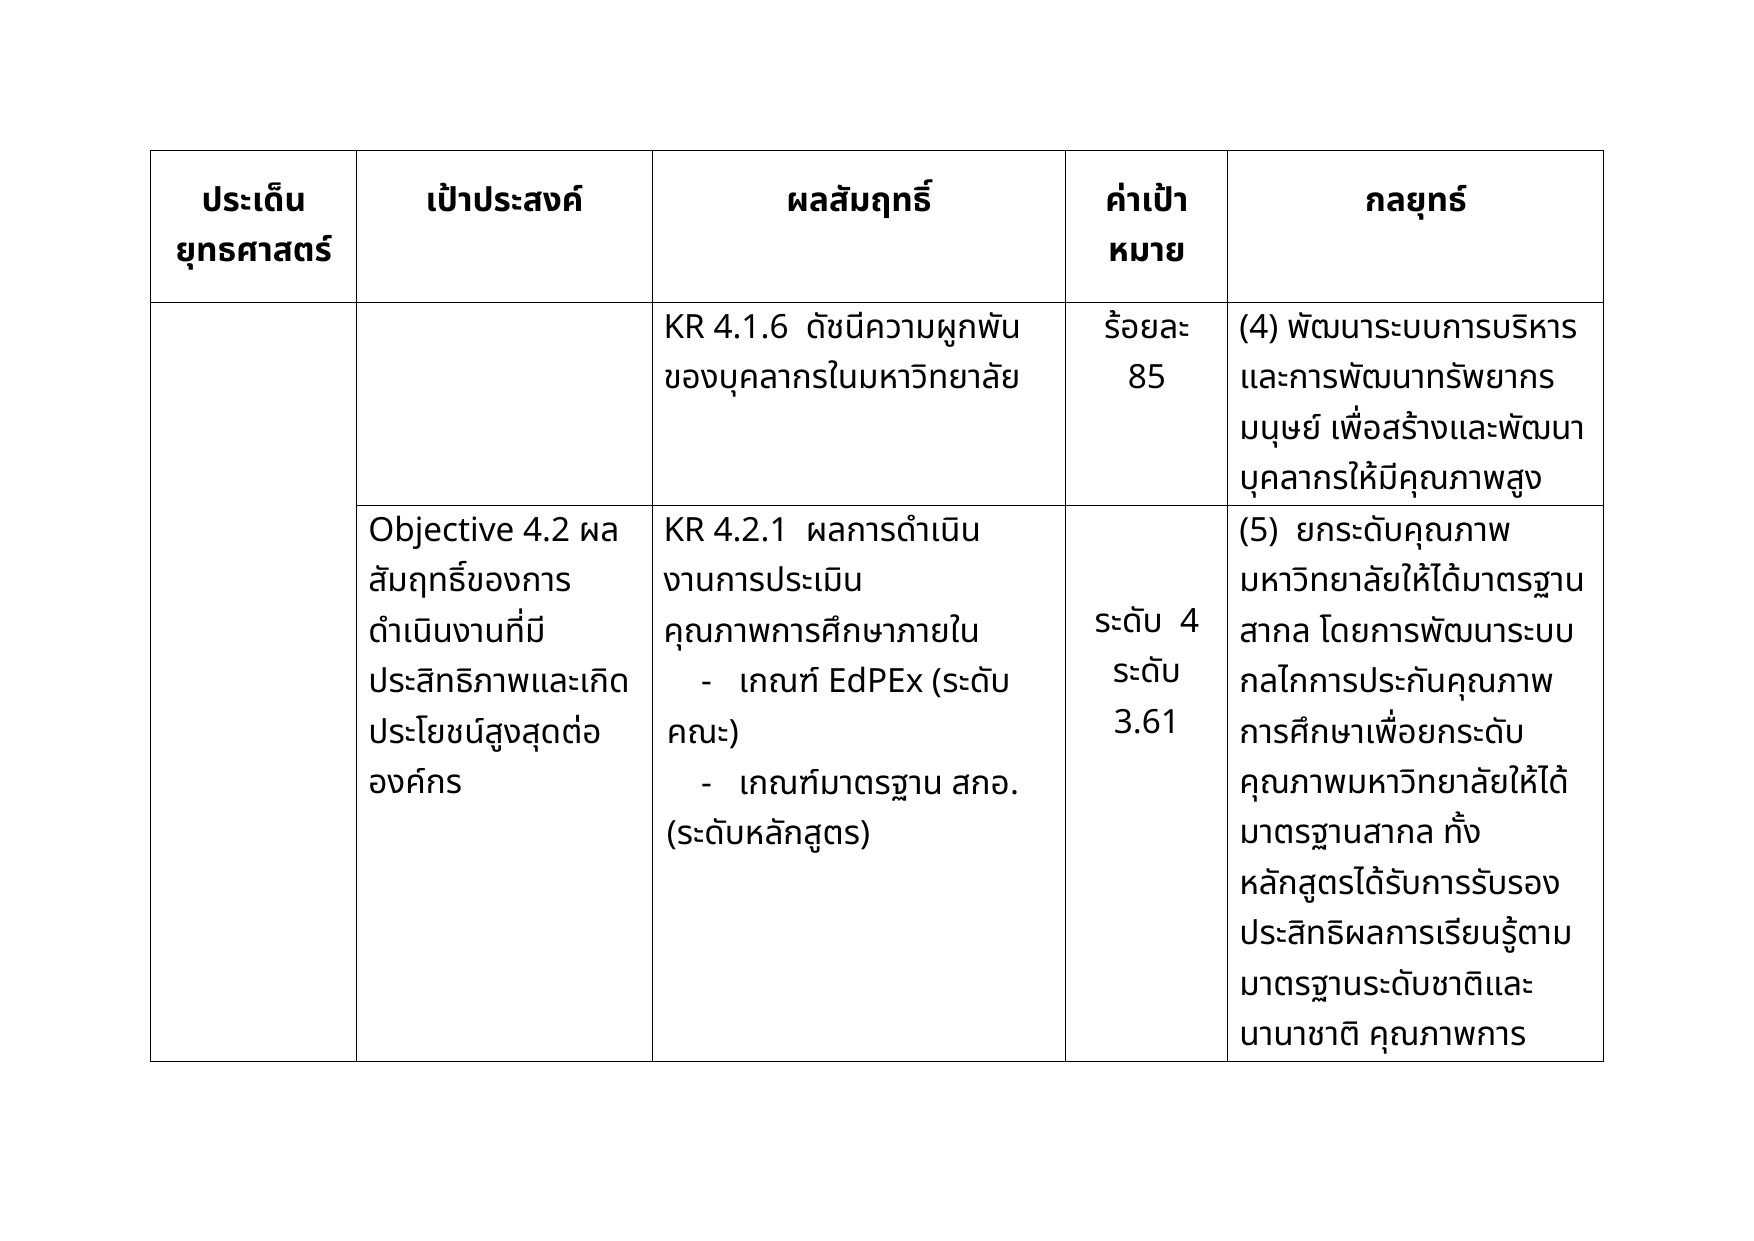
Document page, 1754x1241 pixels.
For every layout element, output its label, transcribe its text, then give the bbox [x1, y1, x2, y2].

table_cell ระดับ 4 ระดับ 3.61 [1066, 506, 1227, 1061]
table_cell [357, 506, 652, 1061]
table_header กลยุทธ์ [1228, 151, 1603, 302]
table_cell ร้อยละ 85 [1066, 303, 1227, 505]
table_header ผลสัมฤทธิ์ [653, 151, 1065, 302]
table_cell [653, 506, 1065, 1061]
table_cell KR 4.1.6 ดัชนีความผูกพันของบุคลากรในมหาวิทยาลัย [653, 303, 1065, 505]
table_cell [1228, 506, 1603, 1061]
table_header เป้าประสงค์ [357, 151, 652, 302]
table_cell (4) พัฒนาระบบการบริหารและการพัฒนาทรัพยากรมนุษย์ เพื่อสร้างและพัฒนาบุคลากรให้มีคุณภาพสูง [1228, 303, 1603, 505]
table_header ประเด็นยุทธศาสตร์ [151, 151, 356, 302]
table_header ค่าเป้าหมาย [1066, 151, 1227, 302]
